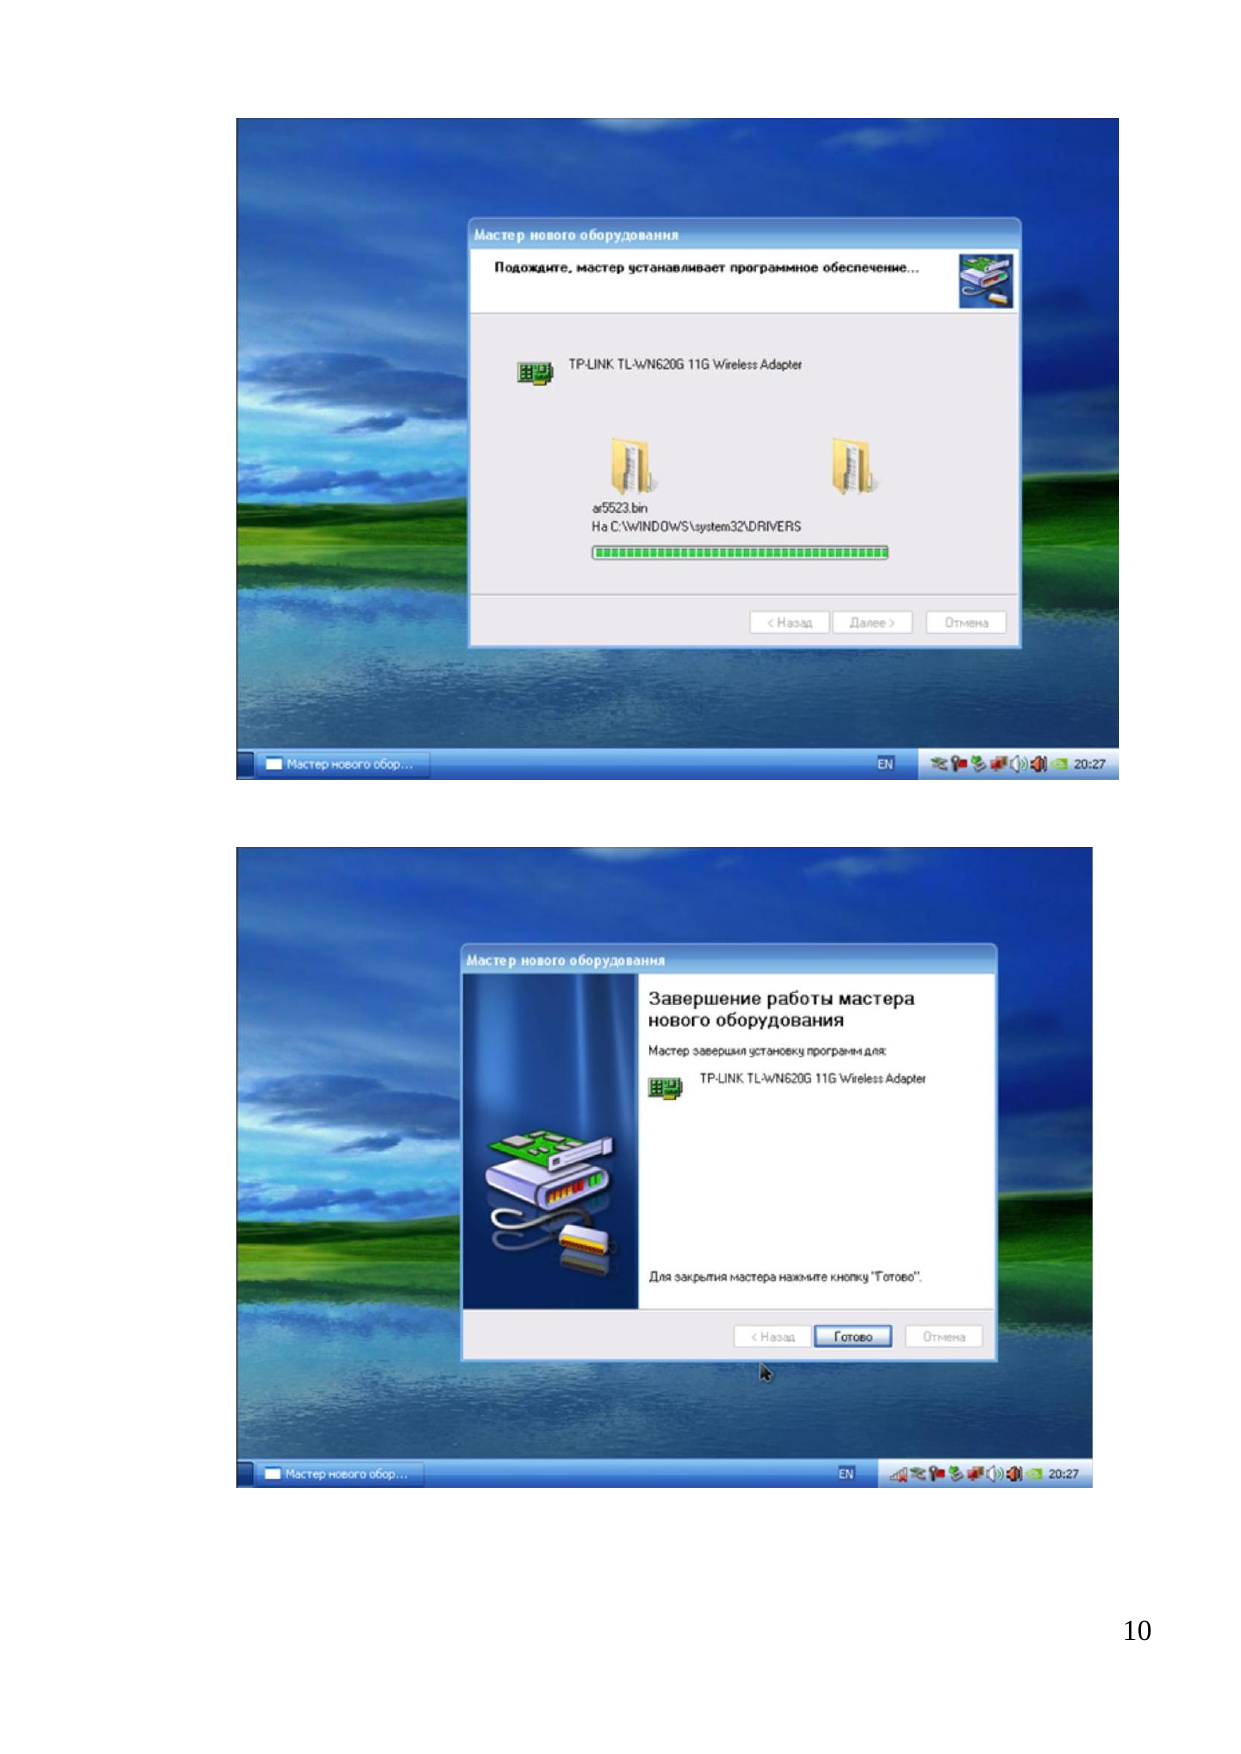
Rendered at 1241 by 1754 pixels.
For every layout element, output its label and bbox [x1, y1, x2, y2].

picture [236, 847, 1093, 1488]
picture [236, 118, 1119, 780]
